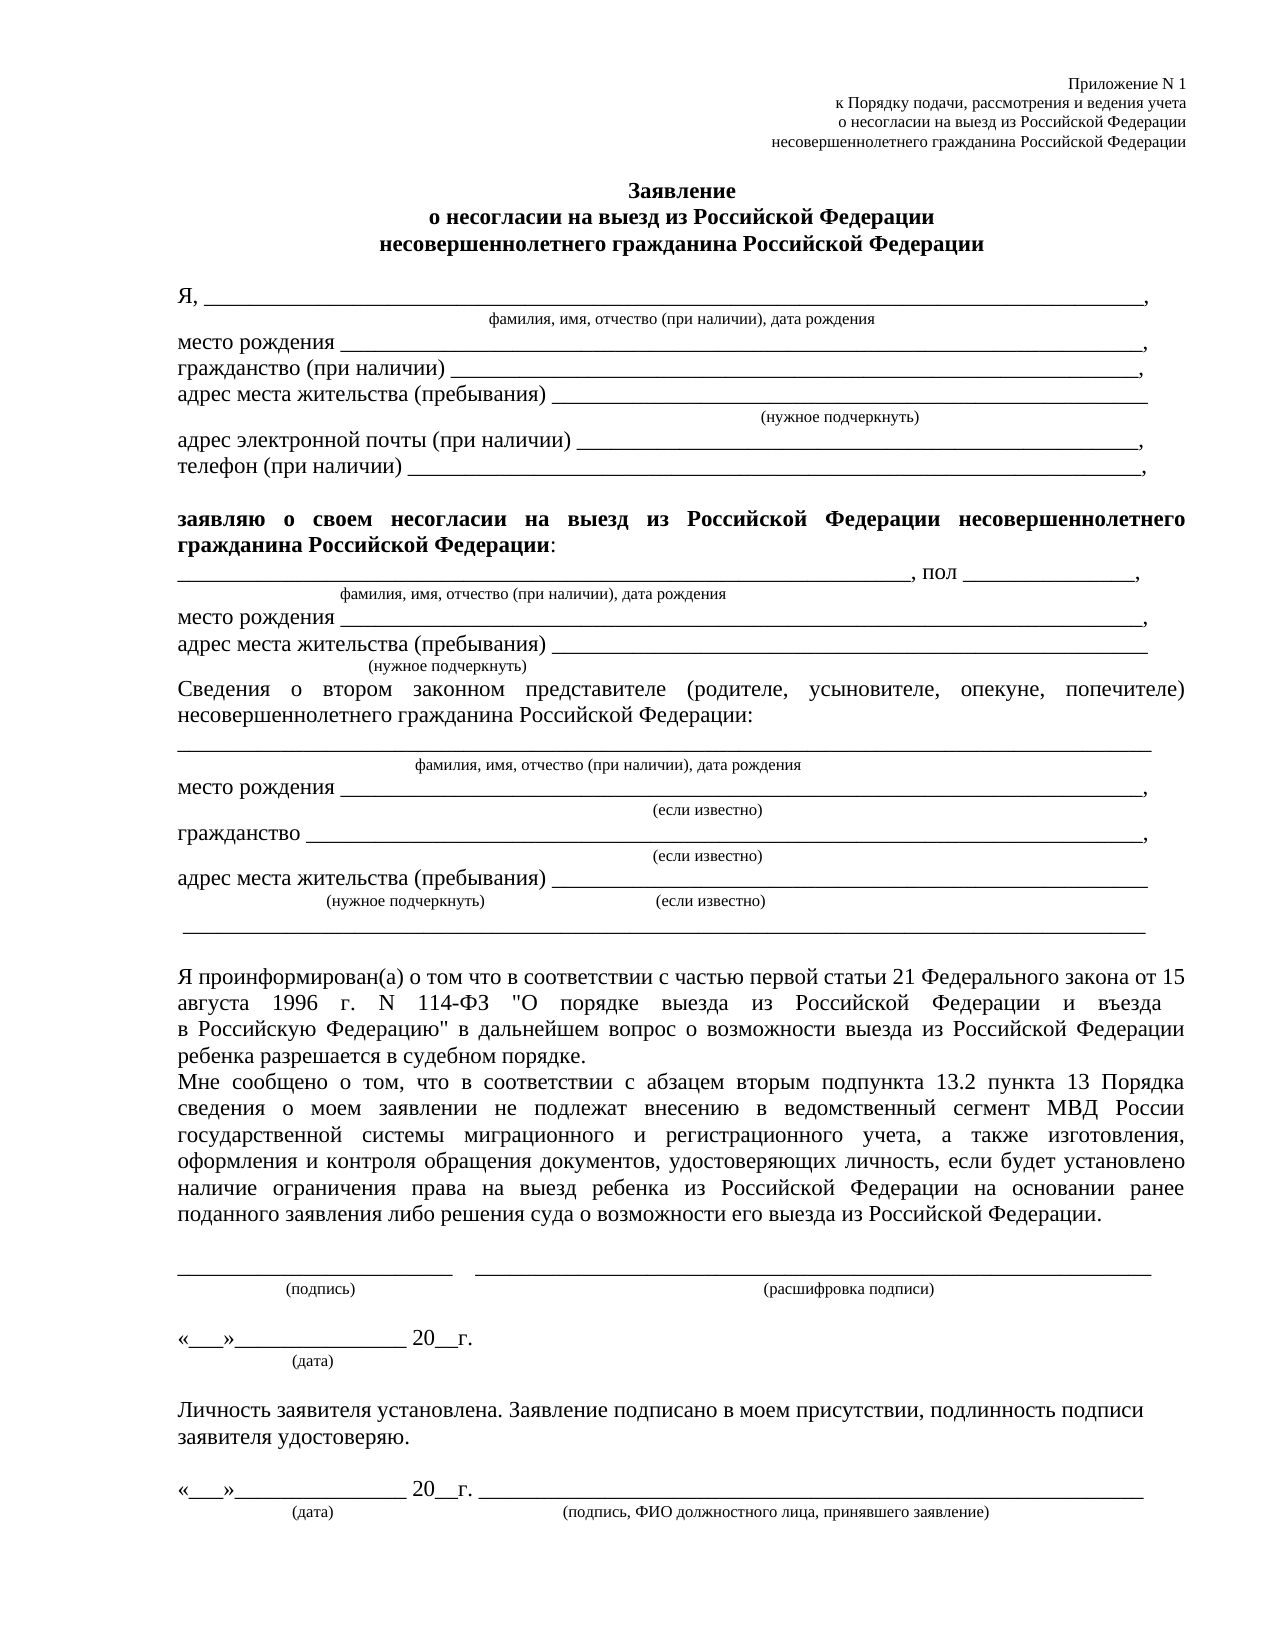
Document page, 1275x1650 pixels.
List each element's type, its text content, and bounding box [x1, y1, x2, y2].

text место рождения ______________________________________________________________________, [177, 603, 1186, 630]
text Я проинформирован(а) о том что в соответствии с частью первой статьи 21 Федерального закона от 15 августа 1996 г. N 114-ФЗ "О порядке выезда из Российской Федерации и въезда в Российскую Федерацию" в дальнейшем вопрос о возможности выезда из Российской Федерации ребенка разрешается в судебном порядке. [177, 963, 1186, 1068]
text к Порядку подачи, рассмотрения и ведения учета [177, 93, 1186, 112]
text адрес места жительства (пребывания) ____________________________________________________ [177, 630, 1186, 656]
text адрес места жительства (пребывания) ____________________________________________________ [177, 864, 1186, 891]
text (если известно) [177, 800, 1186, 819]
text гражданство (при наличии) ____________________________________________________________, [177, 354, 1186, 381]
text Мне сообщено о том, что в соответствии с абзацем вторым подпункта 13.2 пункта 13 Порядка сведения о моем заявлении не подлежат внесению в ведомственный сегмент МВД России государственной системы миграционного и регистрационного учета, а также изготовления, оформления и контроля обращения документов, удостоверяющих личность, если будет установлено наличие ограничения права на выезд ребенка из Российской Федерации на основании ранее поданного заявления либо решения суда о возможности его выезда из Российской Федерации. [177, 1068, 1186, 1226]
text (дата) [177, 1351, 1186, 1370]
text «___»_______________ 20__г. [177, 1324, 1186, 1351]
text (нужное подчеркнуть) (если известно) [177, 891, 1186, 910]
text Заявление [177, 177, 1186, 203]
text Я, __________________________________________________________________________________, [177, 282, 1186, 309]
text _____________________________________________________________________________________ [177, 728, 1186, 754]
text (нужное подчеркнуть) [177, 407, 1186, 426]
text фамилия, имя, отчество (при наличии), дата рождения [177, 584, 1186, 603]
text ________________________________________________________________, пол _______________, [177, 558, 1186, 584]
text Личность заявителя установлена. Заявление подписано в моем присутствии, подлинность подписи заявителя удостоверяю. [177, 1396, 1186, 1449]
text гражданство _________________________________________________________________________, [177, 819, 1186, 845]
text адрес электронной почты (при наличии) _________________________________________________, [177, 426, 1186, 452]
text о несогласии на выезд из Российской Федерации [177, 203, 1186, 229]
text «___»_______________ 20__г. __________________________________________________________ [177, 1475, 1186, 1502]
text (если известно) [177, 845, 1186, 864]
text ____________________________________________________________________________________ [177, 910, 1186, 936]
text телефон (при наличии) ________________________________________________________________, [177, 452, 1186, 479]
text заявляю о своем несогласии на выезд из Российской Федерации несовершеннолетнего гражданина Российской Федерации: [177, 505, 1186, 558]
text Приложение N 1 [177, 74, 1186, 93]
text (дата) (подпись, ФИО должностного лица, принявшего заявление) [177, 1502, 1186, 1521]
text (нужное подчеркнуть) [177, 656, 1186, 675]
text фамилия, имя, отчество (при наличии), дата рождения [177, 309, 1186, 328]
text несовершеннолетнего гражданина Российской Федерации [177, 131, 1186, 151]
text адрес места жительства (пребывания) ____________________________________________________ [177, 381, 1186, 407]
text о несогласии на выезд из Российской Федерации [177, 112, 1186, 131]
text место рождения ______________________________________________________________________, [177, 328, 1186, 354]
text Сведения о втором законном представителе (родителе, усыновителе, опекуне, попечителе) несовершеннолетнего гражданина Российской Федерации: [177, 675, 1186, 728]
text (подпись) (расшифровка подписи) [177, 1279, 1186, 1298]
text несовершеннолетнего гражданина Российской Федерации [177, 229, 1186, 256]
text ________________________ ___________________________________________________________ [177, 1253, 1186, 1279]
text фамилия, имя, отчество (при наличии), дата рождения [177, 754, 1186, 773]
text место рождения ______________________________________________________________________, [177, 773, 1186, 800]
